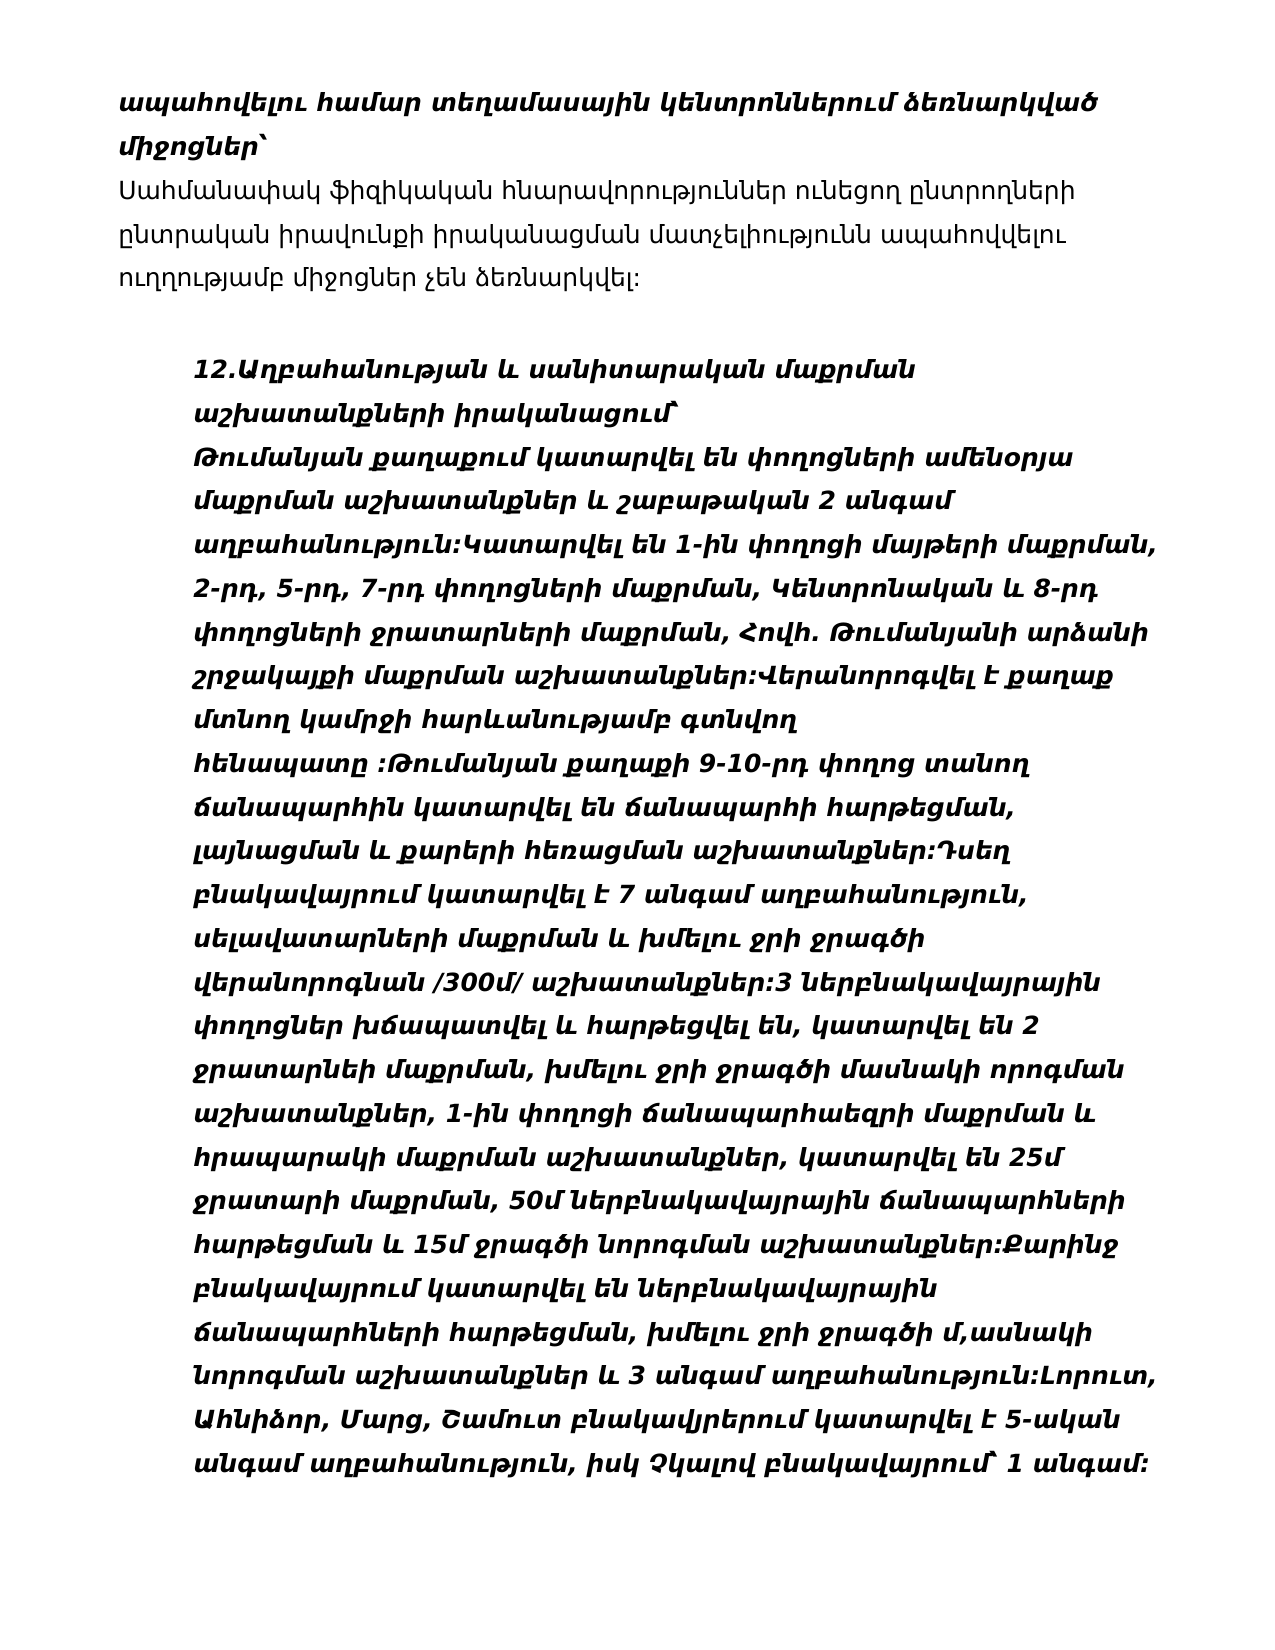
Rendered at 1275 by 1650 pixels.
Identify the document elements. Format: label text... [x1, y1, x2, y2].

text Թումանյան քաղաքում կատարվել են փողոցների ամենօրյա մաքրման աշխատանքներ և շաբաթական 2 անգամ աղբահանություն:Կատարվել են 1-ին փողոցի մայթերի մաքրման, 2-րդ, 5-րդ, 7-րդ փողոցների մաքրման, Կենտրոնական և 8-րդ փողոցների ջրատարների մաքրման, Հովհ. Թումանյանի արձանի շրջակայքի մաքրման աշխատանքներ:Վերանորոգվել է քաղաք մտնող կամրջի հարևանությամբ գտնվող հենապատը :Թումանյան քաղաքի 9-10-րդ փողոց տանող ճանապարհին կատարվել են ճանապարհի հարթեցման, լայնացման և քարերի հեռացման աշխատանքներ:Դսեղ բնակավայրում կատարվել է 7 անգամ աղբահանություն, սելավատարների մաքրման և խմելու ջրի ջրագծի վերանորոգնան /300մ/ աշխատանքներ:3 ներբնակավայրային փողոցներ խճապատվել և հարթեցվել են, կատարվել են 2 ջրատարնեի մաքրման, խմելու ջրի ջրագծի մասնակի որոգման աշխատանքներ, 1-ին փողոցի ճանապարհաեզրի մաքրման և հրապարակի մաքրման աշխատանքներ, կատարվել են 25մ ջրատարի մաքրման, 50մ ներբնակավայրային ճանապարհների հարթեցման և 15մ ջրագծի նորոգման աշխատանքներ:Քարինջ բնակավայրում կատարվել են ներբնակավայրային ճանապարհների հարթեցման, խմելու ջրի ջրագծի մ,ասնակի նորոգման աշխատանքներ և 3 անգամ աղբահանություն:Լորուտ, Ահնիձոր, Մարց, Շամուտ բնակավյրերում կատարվել է 5-ական անգամ աղբահանություն, իսկ Չկալով բնակավայրում՝ 1 անգամ: [193, 443, 1167, 1478]
text Սահմանափակ ֆիզիկական հնարավորություններ ունեցող ընտրողների ընտրական իրավունքի իրականացման մատչելիությունն ապահովվելու ուղղությամբ միջոցներ չեն ձեռնարկվել: [118, 176, 1167, 340]
text 12.Աղբահանության և սանիտարական մաքրման աշխատանքների իրականացում՝ [193, 355, 1167, 428]
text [118, 89, 1167, 162]
